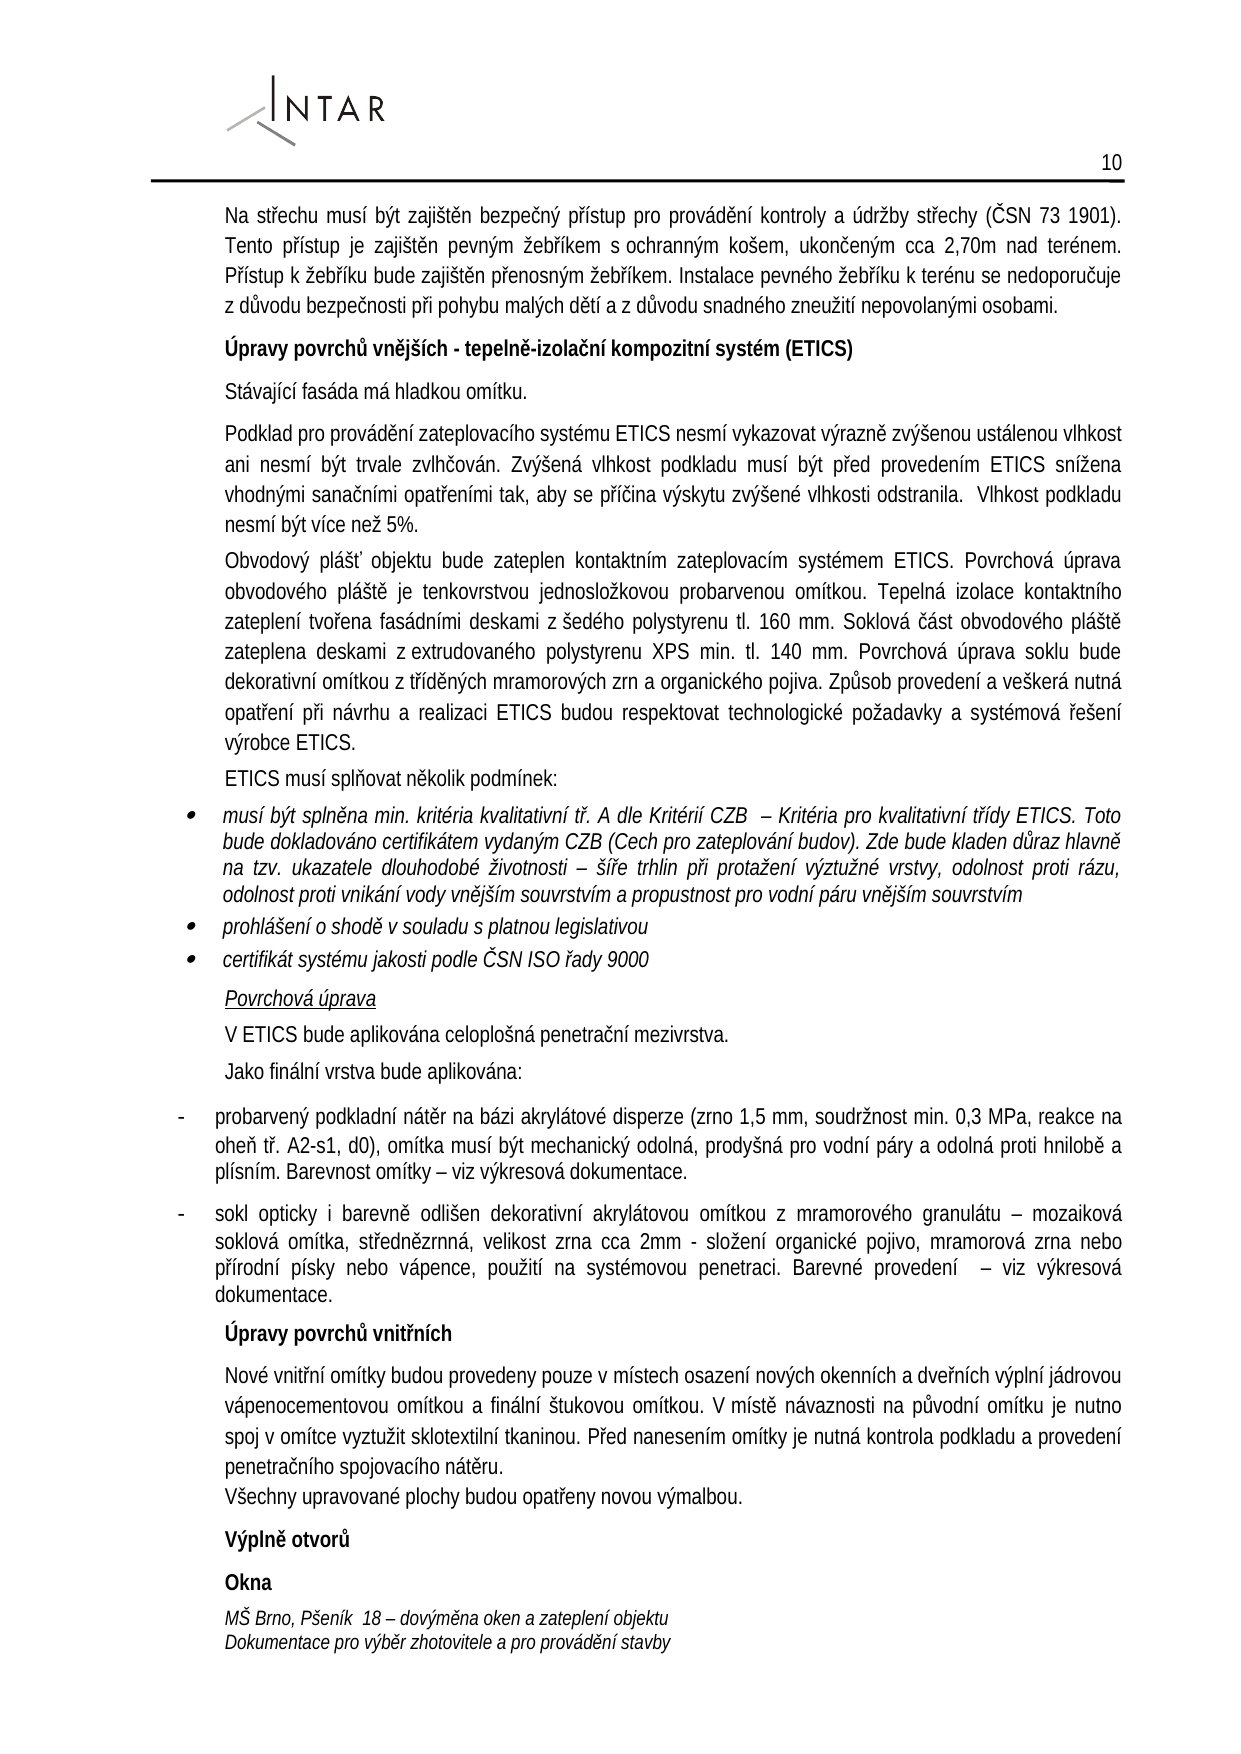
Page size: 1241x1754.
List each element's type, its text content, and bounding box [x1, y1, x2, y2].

list probarvený podkladní nátěr na bázi akrylátové disperze (zrno 1,5 mm, soudržnost min. 0,3 MPa, reakce na oheň tř. A2-s1, d0), omítka musí být mechanický odolná, prodyšná pro vodní páry a odolná proti hnilobě a plísním. Barevnost omítky – viz výkresová dokumentace. [177, 1100, 1122, 1184]
list musí být splněna min. kritéria kvalitativní tř. A dle Kritérií CZB – Kritéria pro kvalitativní třídy ETICS. Toto bude dokladováno certifikátem vydaným CZB (Cech pro zateplování budov). Zde bude kladen důraz hlavně na tzv. ukazatele dlouhodobé životnosti – šíře trhlin při protažení výztužné vrstvy, odolnost proti rázu, odolnost proti vnikání vody vnějším souvrstvím a propustnost pro vodní páru vnějším souvrstvím [185, 802, 1122, 907]
text Okna [224, 1568, 1122, 1595]
text Jako finální vrstva bude aplikována: [224, 1058, 1122, 1084]
text Úpravy povrchů vnějších - tepelně-izolační kompozitní systém (ETICS) [224, 335, 1122, 361]
text Na střechu musí být zajištěn bezpečný přístup pro provádění kontroly a údržby střechy (ČSN 73 1901). Tento přístup je zajištěn pevným žebříkem s ochranným košem, ukončeným cca 2,70m nad terénem. Přístup k žebříku bude zajištěn přenosným žebříkem. Instalace pevného žebříku k terénu se nedoporučuje z důvodu bezpečnosti při pohybu malých dětí a z důvodu snadného zneužití nepovolanými osobami. [224, 202, 1122, 318]
text Výplně otvorů [224, 1526, 1122, 1552]
text Všechny upravované plochy budou opatřeny novou výmalbou. [224, 1483, 1122, 1509]
list sokl opticky i barevně odlišen dekorativní akrylátovou omítkou z mramorového granulátu – mozaiková soklová omítka, střednězrnná, velikost zrna cca 2mm - složení organické pojivo, mramorová zrna nebo přírodní písky nebo vápence, použití na systémovou penetraci. Barevné provedení – viz výkresová dokumentace. [177, 1197, 1122, 1307]
list certifikát systému jakosti podle ČSN ISO řady 9000 [185, 946, 1122, 972]
list prohlášení o shodě v souladu s platnou legislativou [185, 913, 1122, 939]
text Obvodový plášť objektu bude zateplen kontaktním zateplovacím systémem ETICS. Povrchová úprava obvodového pláště je tenkovrstvou jednosložkovou probarvenou omítkou. Tepelná izolace kontaktního zateplení tvořena fasádními deskami z šedého polystyrenu tl. 160 mm. Soklová část obvodového pláště zateplena deskami z extrudovaného polystyrenu XPS min. tl. 140 mm. Povrchová úprava soklu bude dekorativní omítkou z tříděných mramorových zrn a organického pojiva. Způsob provedení a veškerá nutná opatření při návrhu a realizaci ETICS budou respektovat technologické požadavky a systémová řešení výrobce ETICS. [224, 547, 1122, 755]
text V ETICS bude aplikována celoplošná penetrační mezivrstva. [224, 1021, 1122, 1047]
text Povrchová úprava [224, 985, 1122, 1011]
text ETICS musí splňovat několik podmínek: [224, 765, 1122, 791]
text Úpravy povrchů vnitřních [224, 1319, 1122, 1346]
text Nové vnitřní omítky budou provedeny pouze v místech osazení nových okenních a dveřních výplní jádrovou vápenocementovou omítkou a finální štukovou omítkou. V místě návaznosti na původní omítku je nutno spoj v omítce vyztužit sklotextilní tkaninou. Před nanesením omítky je nutná kontrola podkladu a provedení penetračního spojovacího nátěru. [224, 1362, 1122, 1479]
text Podklad pro provádění zateplovacího systému ETICS nesmí vykazovat výrazně zvýšenou ustálenou vlhkost ani nesmí být trvale zvlhčován. Zvýšená vlhkost podkladu musí být před provedením ETICS snížena vhodnými sanačními opatřeními tak, aby se příčina výskytu zvýšené vlhkosti odstranila. Vlhkost podkladu nesmí být více než 5%. [224, 420, 1122, 537]
text Stávající fasáda má hladkou omítku. [224, 378, 1122, 404]
